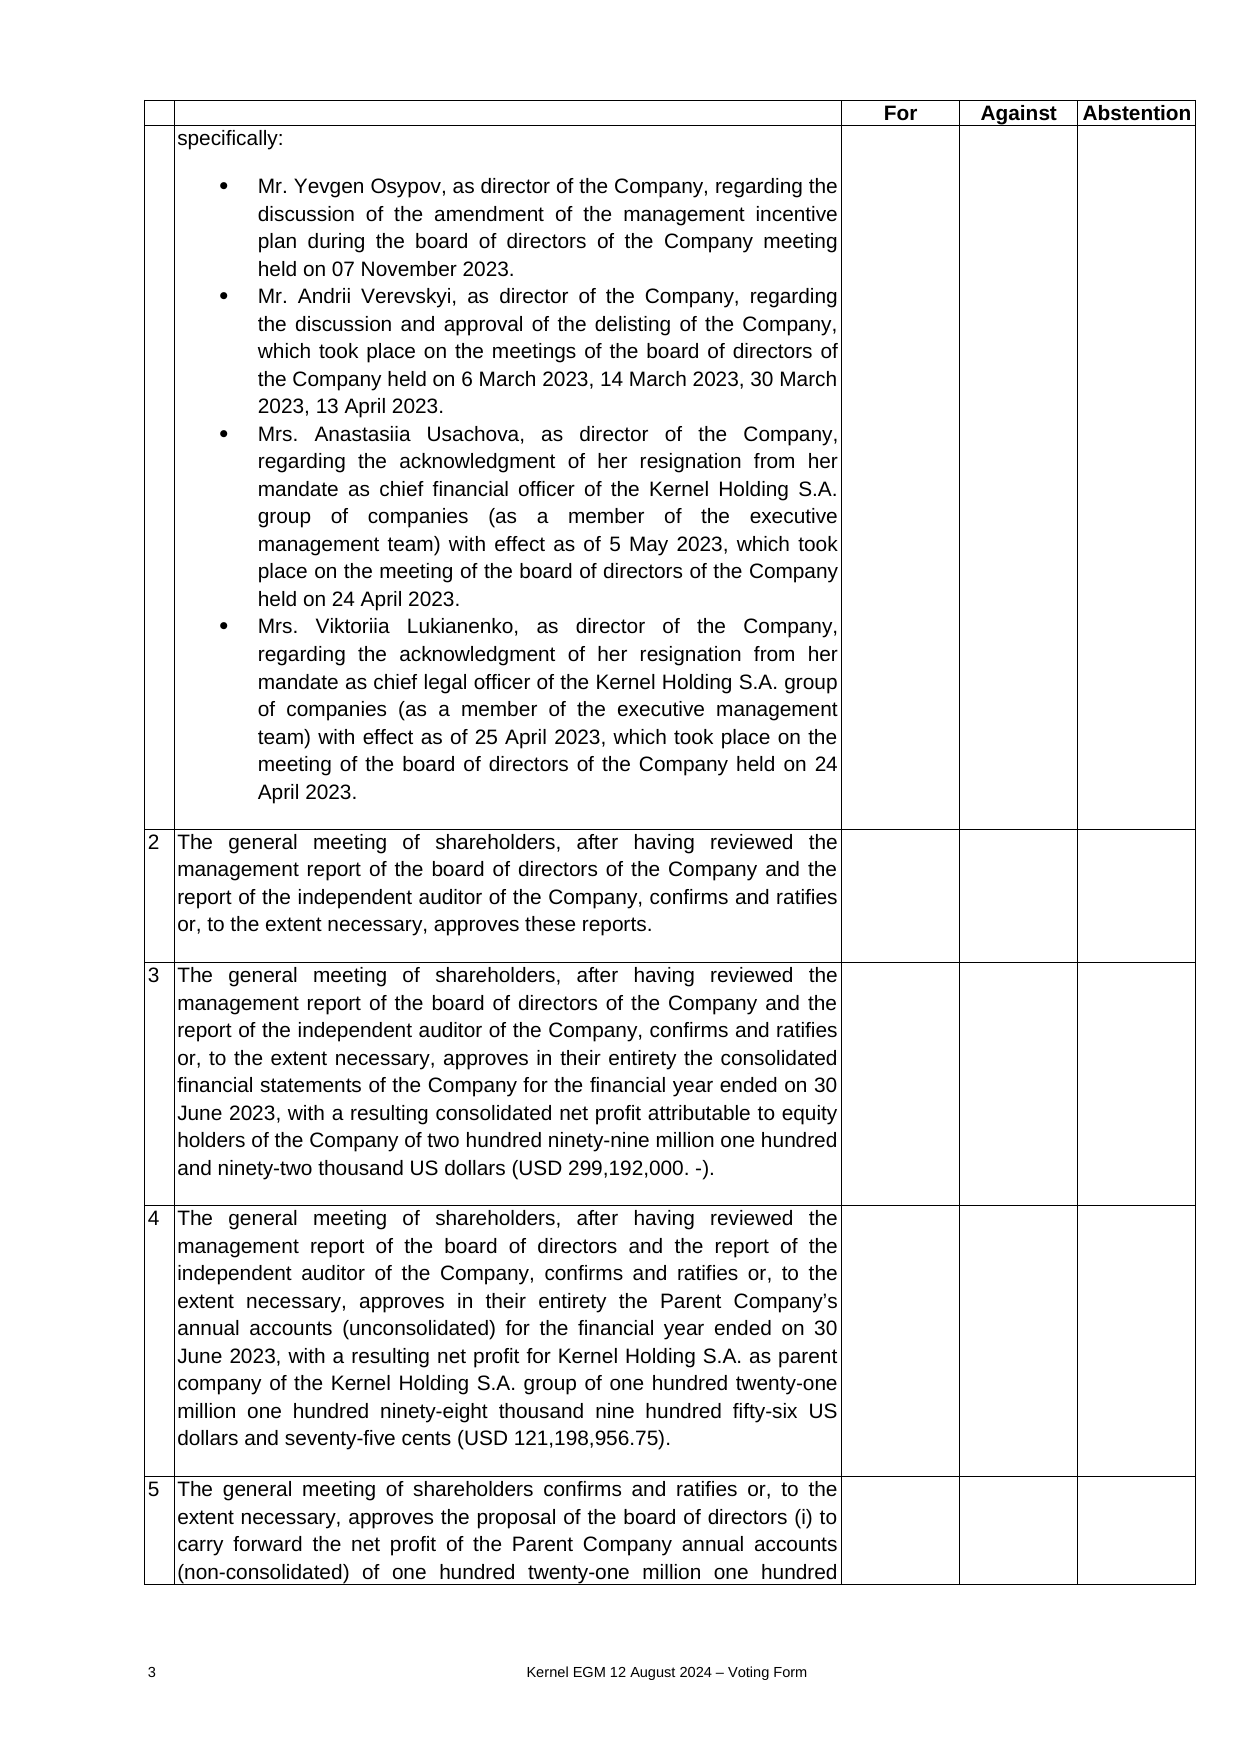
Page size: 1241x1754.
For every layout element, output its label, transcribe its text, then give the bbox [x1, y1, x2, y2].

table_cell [175, 1477, 841, 1583]
table_cell 3 [145, 963, 174, 1205]
table_cell [960, 830, 1077, 962]
table_header [145, 101, 174, 125]
table_cell [960, 1206, 1077, 1476]
table_cell [842, 1206, 959, 1476]
table_cell [842, 830, 959, 962]
table_header [175, 101, 841, 125]
table_header For [842, 101, 959, 125]
table_cell The general meeting of shareholders, after having reviewed the management report of the board of directors of the Company and the report of the independent auditor of the Company, confirms and ratifies or, to the extent necessary, approves in their entirety the consolidated financial statements of the Company for the financial year ended on 30 June 2023, with a resulting consolidated net profit attributable to equity holders of the Company of two hundred ninety-nine million one hundred and ninety-two thousand US dollars (USD 299,192,000. -). [175, 963, 841, 1205]
table_cell [960, 1477, 1077, 1583]
table_cell [842, 963, 959, 1205]
table_header Against [960, 101, 1077, 125]
table_cell 2 [145, 830, 174, 962]
table_header Abstention [1078, 101, 1195, 125]
table_cell [1078, 830, 1195, 962]
table_cell [1078, 126, 1195, 828]
table_cell The general meeting of shareholders, after having reviewed the management report of the board of directors and the report of the independent auditor of the Company, confirms and ratifies or, to the extent necessary, approves in their entirety the Parent Company’s annual accounts (unconsolidated) for the financial year ended on 30 June 2023, with a resulting net profit for Kernel Holding S.A. as parent company of the Kernel Holding S.A. group of one hundred twenty-one million one hundred ninety-eight thousand nine hundred fifty-six US dollars and seventy-five cents (USD 121,198,956.75). [175, 1206, 841, 1476]
table_cell [960, 126, 1077, 828]
table_cell [960, 963, 1077, 1205]
table_cell 1 [145, 126, 174, 828]
table_cell [1078, 1206, 1195, 1476]
table_cell [842, 126, 959, 828]
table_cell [175, 126, 841, 828]
table_cell [1078, 1477, 1195, 1583]
table_cell 4 [145, 1206, 174, 1476]
table_cell The general meeting of shareholders, after having reviewed the management report of the board of directors of the Company and the report of the independent auditor of the Company, confirms and ratifies or, to the extent necessary, approves these reports. [175, 830, 841, 962]
table_cell [842, 1477, 959, 1583]
table_cell [1078, 963, 1195, 1205]
table_cell 5 [145, 1477, 174, 1583]
